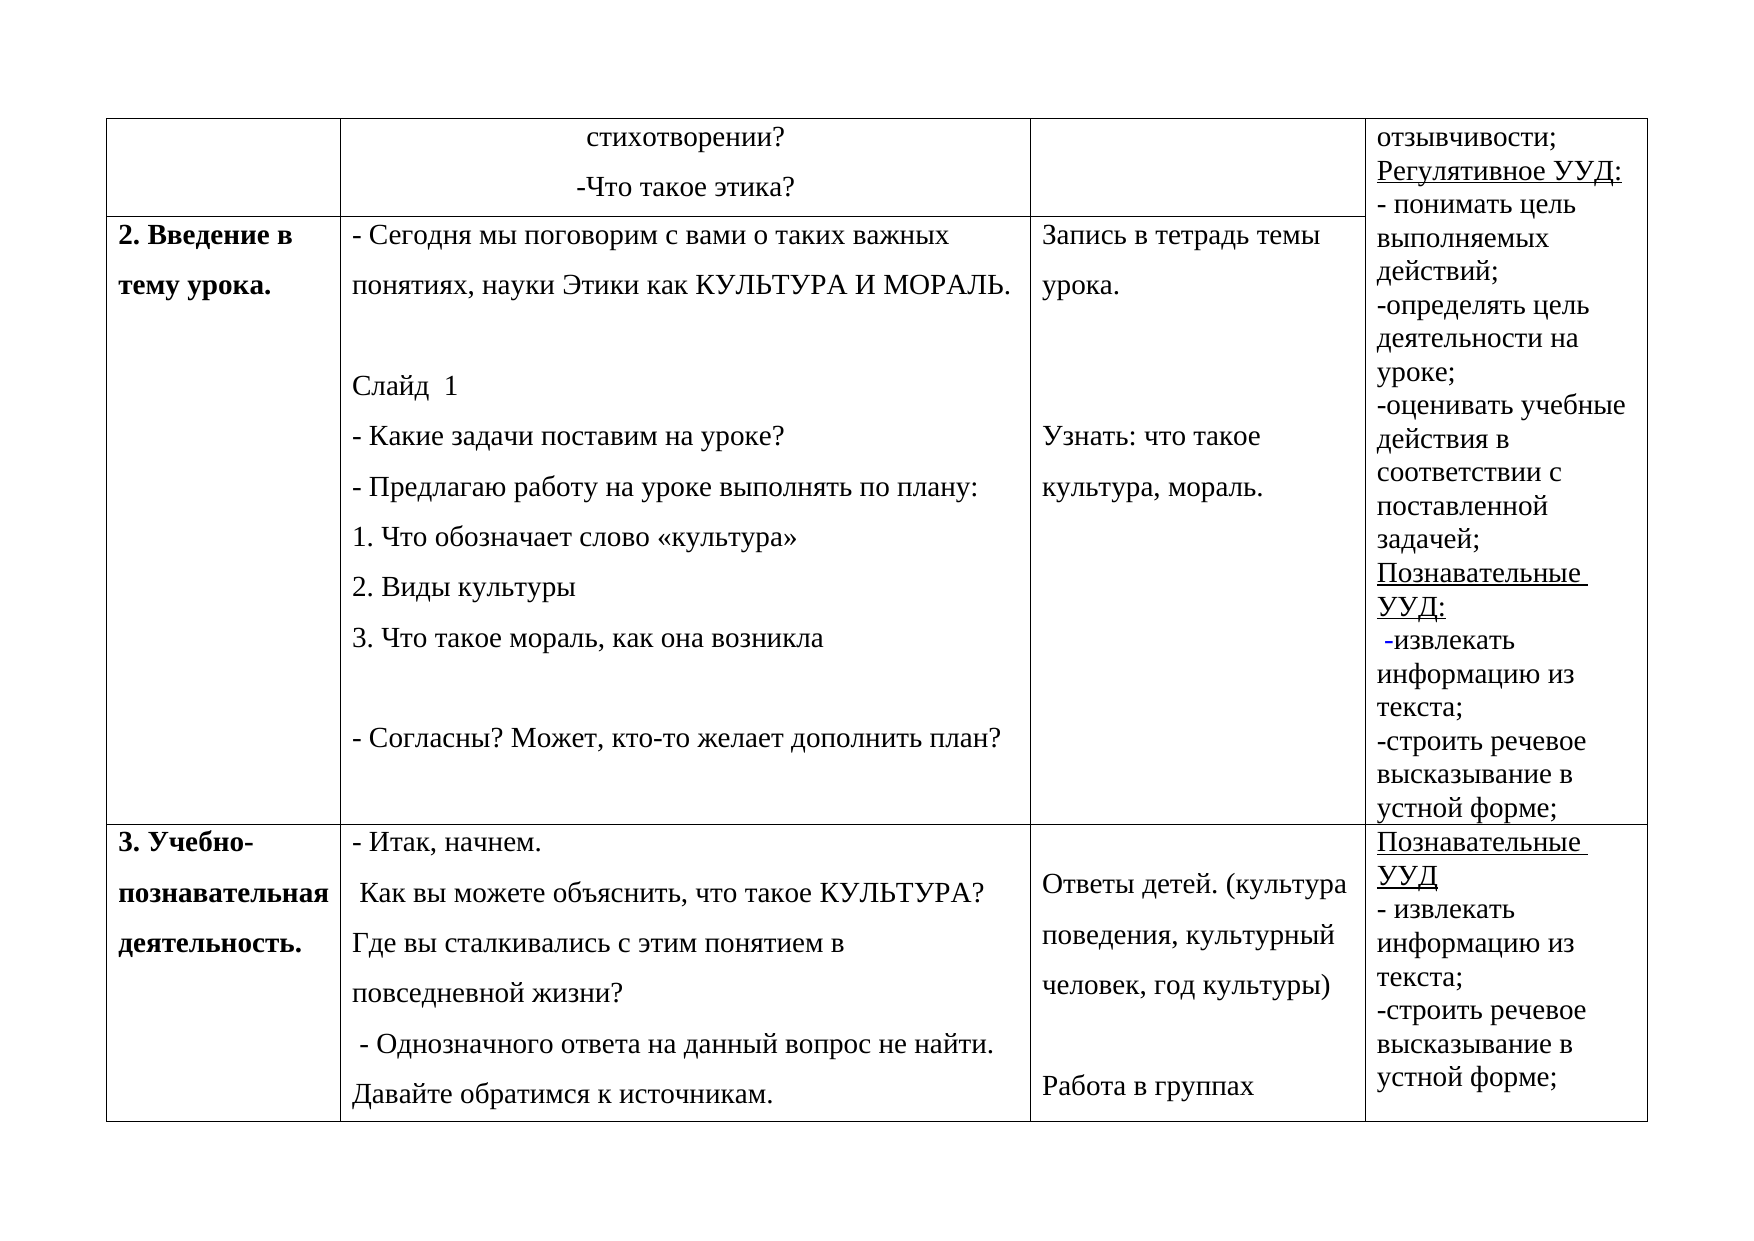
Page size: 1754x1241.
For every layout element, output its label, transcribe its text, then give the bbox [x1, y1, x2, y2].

table_cell 2. Введение в тему урока. [107, 217, 340, 823]
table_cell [107, 119, 340, 216]
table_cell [1366, 825, 1647, 1121]
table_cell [1031, 825, 1365, 1121]
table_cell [1366, 119, 1647, 823]
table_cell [1031, 119, 1365, 216]
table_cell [107, 825, 340, 1121]
table_cell Запись в тетрадь темы урока. Узнать: что такое культура, мораль. [1031, 217, 1365, 823]
table_cell - Сегодня мы поговорим с вами о таких важных понятиях, науки Этики как КУЛЬТУРА И МОРАЛЬ. Слайд 1 - Какие задачи поставим на уроке? - Предлагаю работу на уроке выполнять по плану: 1. Что обозначает слово «культура» 2. Виды культуры 3. Что такое мораль, как она возникла - Согласны? Может, кто-то желает дополнить план? [341, 217, 1030, 823]
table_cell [341, 825, 1030, 1121]
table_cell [341, 119, 1030, 216]
